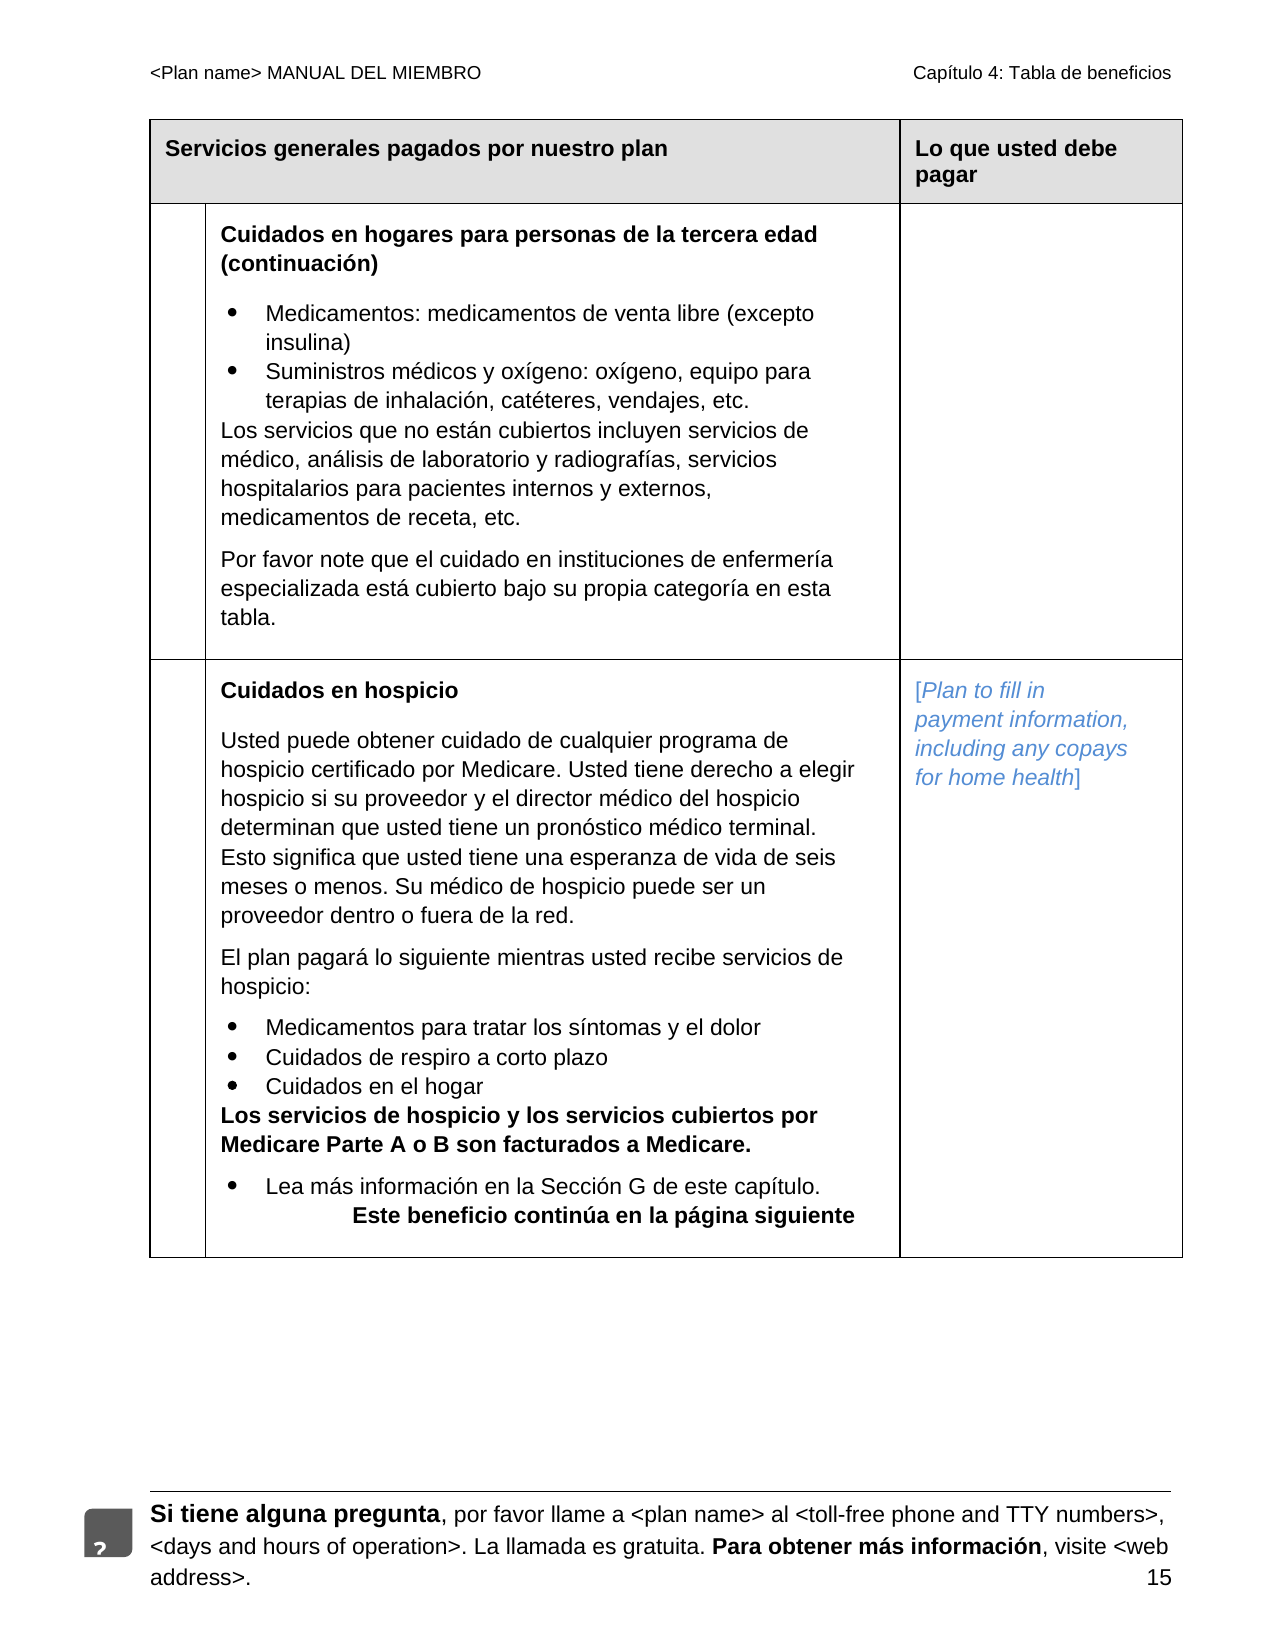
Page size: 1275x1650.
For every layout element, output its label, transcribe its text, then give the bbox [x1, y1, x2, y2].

table_cell [151, 204, 205, 659]
table_cell Cuidados en hospicio Usted puede obtener cuidado de cualquier programa de hospicio certificado por Medicare. Usted tiene derecho a elegir hospicio si su proveedor y el director médico del hospicio determinan que usted tiene un pronóstico médico terminal. Esto significa que usted tiene una esperanza de vida de seis meses o menos. Su médico de hospicio puede ser un proveedor dentro o fuera de la red. El plan pagará lo siguiente mientras usted recibe servicios de hospicio: Medicamentos para tratar los síntomas y el dolor Cuidados de respiro a corto plazo Cuidados en el hogar Los servicios de hospicio y los servicios cubiertos por Medicare Parte A o B son facturados a Medicare. Lea más información en la Sección G de este capítulo. Este beneficio continúa en la página siguiente [206, 660, 899, 1257]
table_header Servicios generales pagados por nuestro plan [151, 120, 899, 203]
table_cell Cuidados en hogares para personas de la tercera edad (continuación) Medicamentos: medicamentos de venta libre (excepto insulina) Suministros médicos y oxígeno: oxígeno, equipo para terapias de inhalación, catéteres, vendajes, etc. Los servicios que no están cubiertos incluyen servicios de médico, análisis de laboratorio y radiografías, servicios hospitalarios para pacientes internos y externos, medicamentos de receta, etc. Por favor note que el cuidado en instituciones de enfermería especializada está cubierto bajo su propia categoría en esta tabla. [206, 204, 899, 659]
table_cell [Plan to fill in payment information, including any copays for home health] [901, 660, 1182, 1257]
table_cell [901, 204, 1182, 659]
table_cell [151, 660, 205, 1257]
table_header Lo que usted debe pagar [901, 120, 1182, 203]
